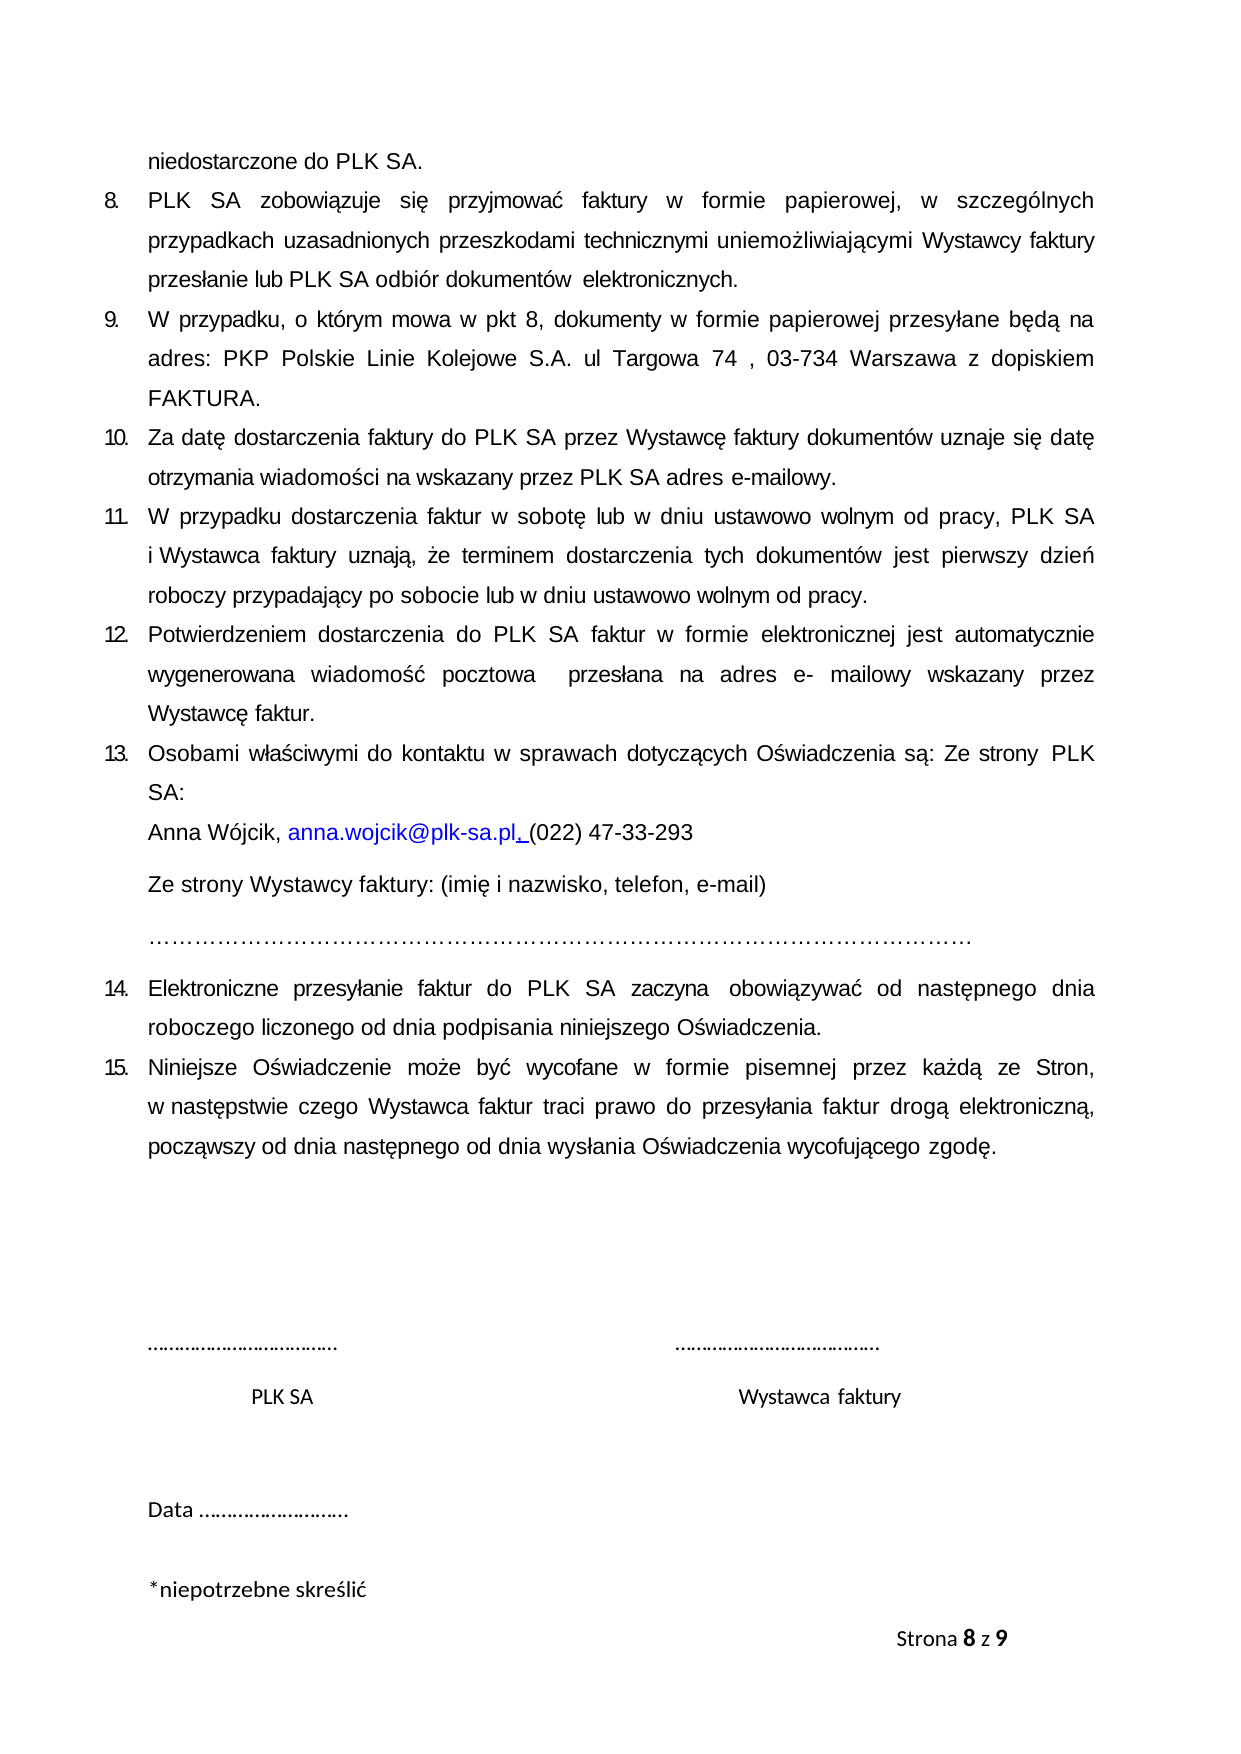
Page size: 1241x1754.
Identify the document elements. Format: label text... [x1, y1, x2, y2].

text ……………………………………………………………………………………………… [148, 923, 1095, 949]
text *niepotrzebne skreślić [148, 1575, 1095, 1603]
list Osobami właściwymi do kontaktu w sprawach dotyczących Oświadczenia są: Ze strony PLK SA: [104, 740, 1095, 806]
list W przypadku dostarczenia faktur w sobotę lub w dniu ustawowo wolnym od pracy, PLK SA i Wystawca faktury uznają, że terminem dostarczenia tych dokumentów jest pierwszy dzień roboczy przypadający po sobocie lub w dniu ustawowo wolnym od pracy. [104, 503, 1095, 608]
list Niniejsze Oświadczenie może być wycofane w formie pisemnej przez każdą ze Stron, w następstwie czego Wystawca faktur traci prawo do przesyłania faktur drogą elektroniczną, począwszy od dnia następnego od dnia wysłania Oświadczenia wycofującego zgodę. [104, 1054, 1095, 1159]
list W przypadku, o którym mowa w pkt 8, dokumenty w formie papierowej przesyłane będą na adres: PKP Polskie Linie Kolejowe S.A. ul Targowa 74 , 03-734 Warszawa z dopiskiem FAKTURA. [104, 306, 1095, 411]
list Potwierdzeniem dostarczenia do PLK SA faktur w formie elektronicznej jest automatycznie wygenerowana wiadomość pocztowa przesłana na adres e- mailowy wskazany przez Wystawcę faktur. [104, 621, 1095, 727]
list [104, 148, 1095, 174]
text PLK SA Wystawca faktury [148, 1382, 1095, 1411]
text Data ……………………… [148, 1496, 1095, 1524]
text Anna Wójcik, anna.wojcik@plk-sa.pl, (022) 47-33-293 [148, 819, 1095, 845]
text ……………………………… ………………………………… [148, 1328, 1095, 1356]
list PLK SA zobowiązuje się przyjmować faktury w formie papierowej, w szczególnych przypadkach uzasadnionych przeszkodami technicznymi uniemożliwiającymi Wystawcy faktury przesłanie lub PLK SA odbiór dokumentów elektronicznych. [104, 187, 1095, 292]
list Za datę dostarczenia faktury do PLK SA przez Wystawcę faktury dokumentów uznaje się datę otrzymania wiadomości na wskazany przez PLK SA adres e-mailowy. [104, 424, 1095, 490]
text Ze strony Wystawcy faktury: (imię i nazwisko, telefon, e-mail) [148, 871, 1095, 897]
list Elektroniczne przesyłanie faktur do PLK SA zaczyna obowiązywać od następnego dnia roboczego liczonego od dnia podpisania niniejszego Oświadczenia. [104, 975, 1095, 1041]
